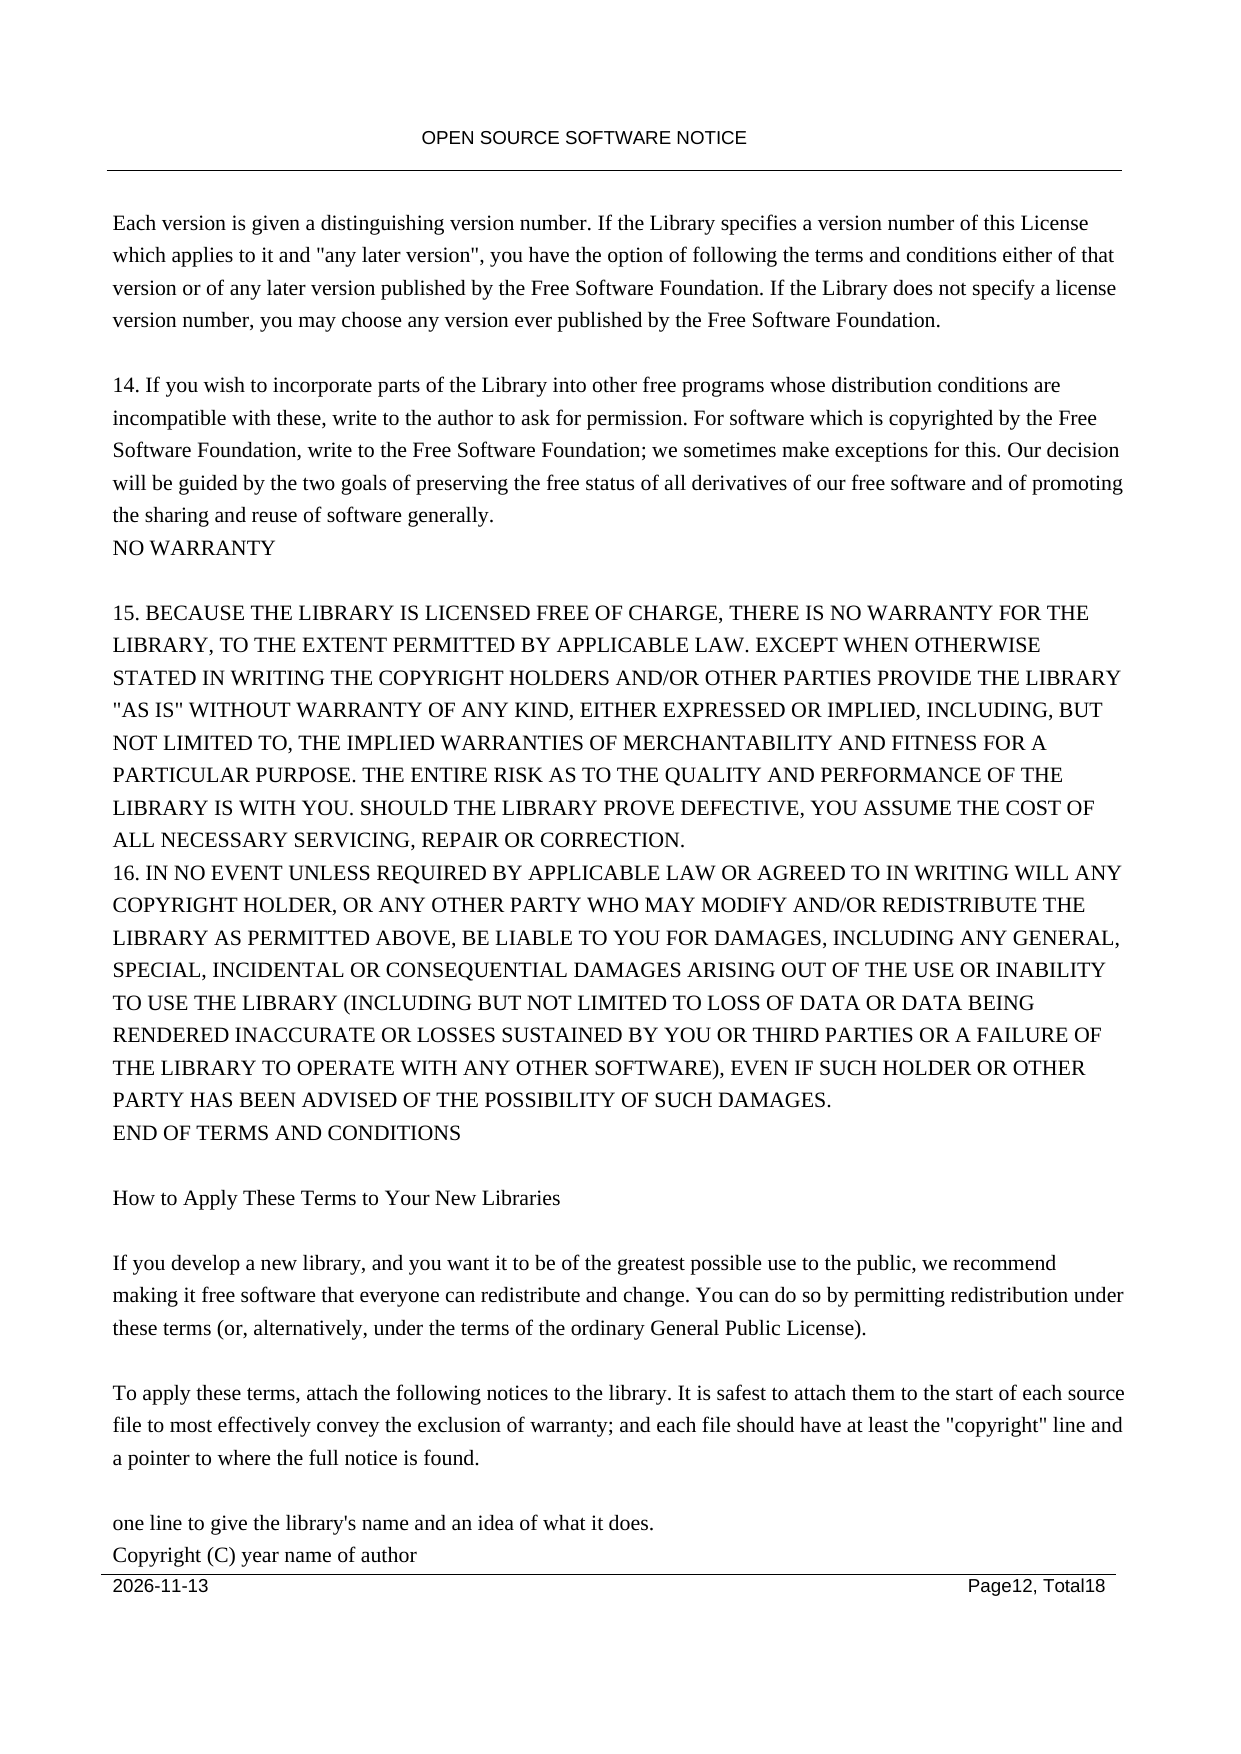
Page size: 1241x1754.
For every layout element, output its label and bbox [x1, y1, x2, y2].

text [112, 206, 1128, 1571]
